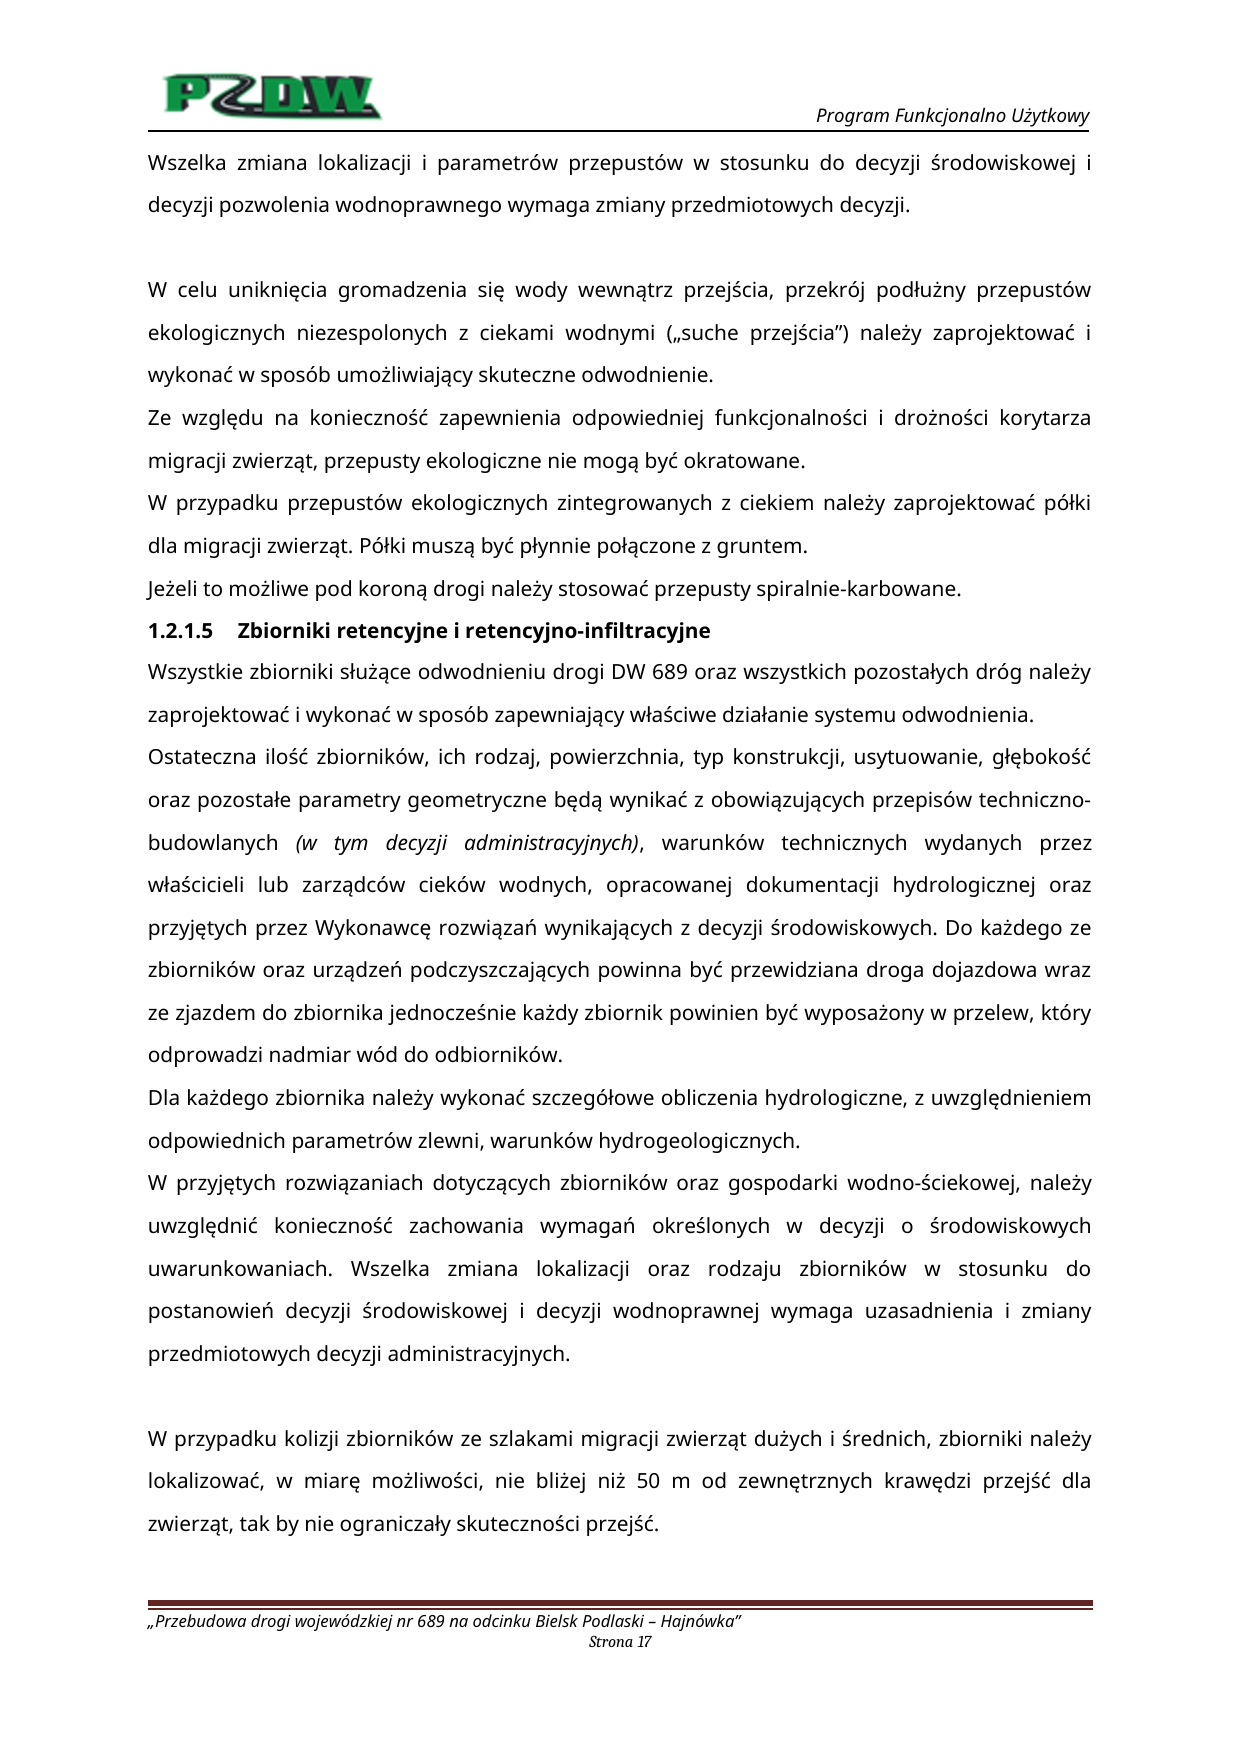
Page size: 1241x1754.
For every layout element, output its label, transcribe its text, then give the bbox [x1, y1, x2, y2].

text W przyjętych rozwiązaniach dotyczących zbiorników oraz gospodarki wodno-ściekowej, należy uwzględnić konieczność zachowania wymagań określonych w decyzji o środowiskowych uwarunkowaniach. Wszelka zmiana lokalizacji oraz rodzaju zbiorników w stosunku do postanowień decyzji środowiskowej i decyzji wodnoprawnej wymaga uzasadnienia i zmiany przedmiotowych decyzji administracyjnych. [148, 1168, 1093, 1367]
text W przypadku kolizji zbiorników ze szlakami migracji zwierząt dużych i średnich, zbiorniki należy lokalizować, w miarę możliwości, nie bliżej niż 50 m od zewnętrznych krawędzi przejść dla zwierząt, tak by nie ograniczały skuteczności przejść. [148, 1424, 1093, 1538]
picture [159, 61, 389, 130]
text Wszystkie zbiorniki służące odwodnieniu drogi DW 689 oraz wszystkich pozostałych dróg należy zaprojektować i wykonać w sposób zapewniający właściwe działanie systemu odwodnienia. [148, 657, 1093, 728]
subtitle Zbiorniki retencyjne i retencyjno-infiltracyjne [148, 616, 1093, 645]
text W celu uniknięcia gromadzenia się wody wewnątrz przejścia, przekrój podłużny przepustów ekologicznych niezespolonych z ciekami wodnymi („suche przejścia”) należy zaprojektować i wykonać w sposób umożliwiający skuteczne odwodnienie. [148, 275, 1093, 389]
text Wszelka zmiana lokalizacji i parametrów przepustów w stosunku do decyzji środowiskowej i decyzji pozwolenia wodnoprawnego wymaga zmiany przedmiotowych decyzji. [148, 148, 1093, 219]
text Ze względu na konieczność zapewnienia odpowiedniej funkcjonalności i drożności korytarza migracji zwierząt, przepusty ekologiczne nie mogą być okratowane. [148, 403, 1093, 474]
text W przypadku przepustów ekologicznych zintegrowanych z ciekiem należy zaprojektować półki dla migracji zwierząt. Półki muszą być płynnie połączone z gruntem. [148, 488, 1093, 559]
text Ostateczna ilość zbiorników, ich rodzaj, powierzchnia, typ konstrukcji, usytuowanie, głębokość oraz pozostałe parametry geometryczne będą wynikać z obowiązujących przepisów techniczno-budowlanych (w tym decyzji administracyjnych), warunków technicznych wydanych przez właścicieli lub zarządców cieków wodnych, opracowanej dokumentacji hydrologicznej oraz przyjętych przez Wykonawcę rozwiązań wynikających z decyzji środowiskowych. Do każdego ze zbiorników oraz urządzeń podczyszczających powinna być przewidziana droga dojazdowa wraz ze zjazdem do zbiornika jednocześnie każdy zbiornik powinien być wyposażony w przelew, który odprowadzi nadmiar wód do odbiorników. [148, 742, 1093, 1069]
text Jeżeli to możliwe pod koroną drogi należy stosować przepusty spiralnie-karbowane. [148, 574, 1093, 602]
text Dla każdego zbiornika należy wykonać szczegółowe obliczenia hydrologiczne, z uwzględnieniem odpowiednich parametrów zlewni, warunków hydrogeologicznych. [148, 1083, 1093, 1154]
